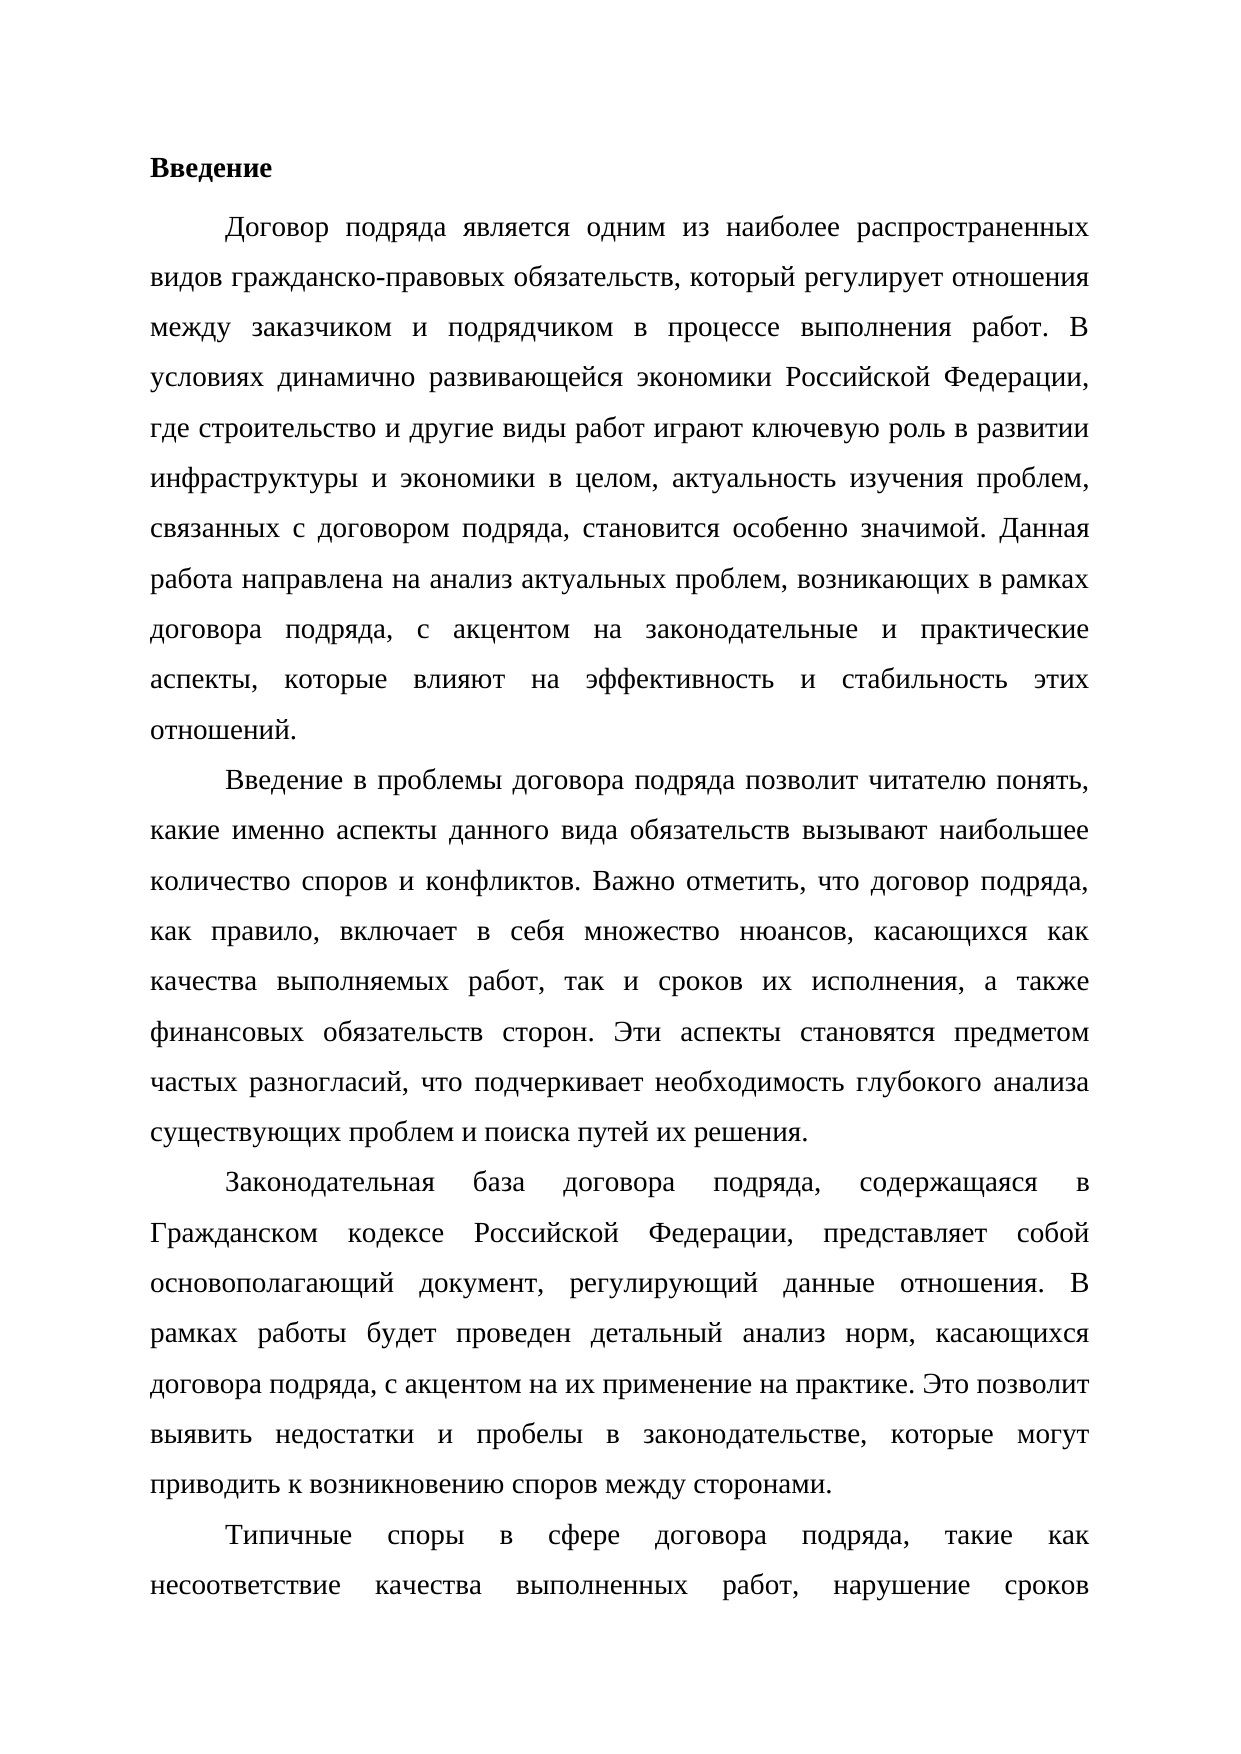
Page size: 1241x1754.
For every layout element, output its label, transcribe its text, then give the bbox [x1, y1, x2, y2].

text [150, 1517, 1090, 1601]
subtitle Введение [150, 150, 1087, 183]
text Договор подряда является одним из наиболее распространенных видов гражданско-правовых обязательств, который регулирует отношения между заказчиком и подрядчиком в процессе выполнения работ. В условиях динамично развивающейся экономики Российской Федерации, где строительство и другие виды работ играют ключевую роль в развитии инфраструктуры и экономики в целом, актуальность изучения проблем, связанных с договором подряда, становится особенно значимой. Данная работа направлена на анализ актуальных проблем, возникающих в рамках договора подряда, с акцентом на законодательные и практические аспекты, которые влияют на эффективность и стабильность этих отношений. [150, 209, 1090, 745]
text Введение в проблемы договора подряда позволит читателю понять, какие именно аспекты данного вида обязательств вызывают наибольшее количество споров и конфликтов. Важно отметить, что договор подряда, как правило, включает в себя множество нюансов, касающихся как качества выполняемых работ, так и сроков их исполнения, а также финансовых обязательств сторон. Эти аспекты становятся предметом частых разногласий, что подчеркивает необходимость глубокого анализа существующих проблем и поиска путей их решения. [150, 762, 1090, 1148]
text Законодательная база договора подряда, содержащаяся в Гражданском кодексе Российской Федерации, представляет собой основополагающий документ, регулирующий данные отношения. В рамках работы будет проведен детальный анализ норм, касающихся договора подряда, с акцентом на их применение на практике. Это позволит выявить недостатки и пробелы в законодательстве, которые могут приводить к возникновению споров между сторонами. [150, 1164, 1090, 1500]
